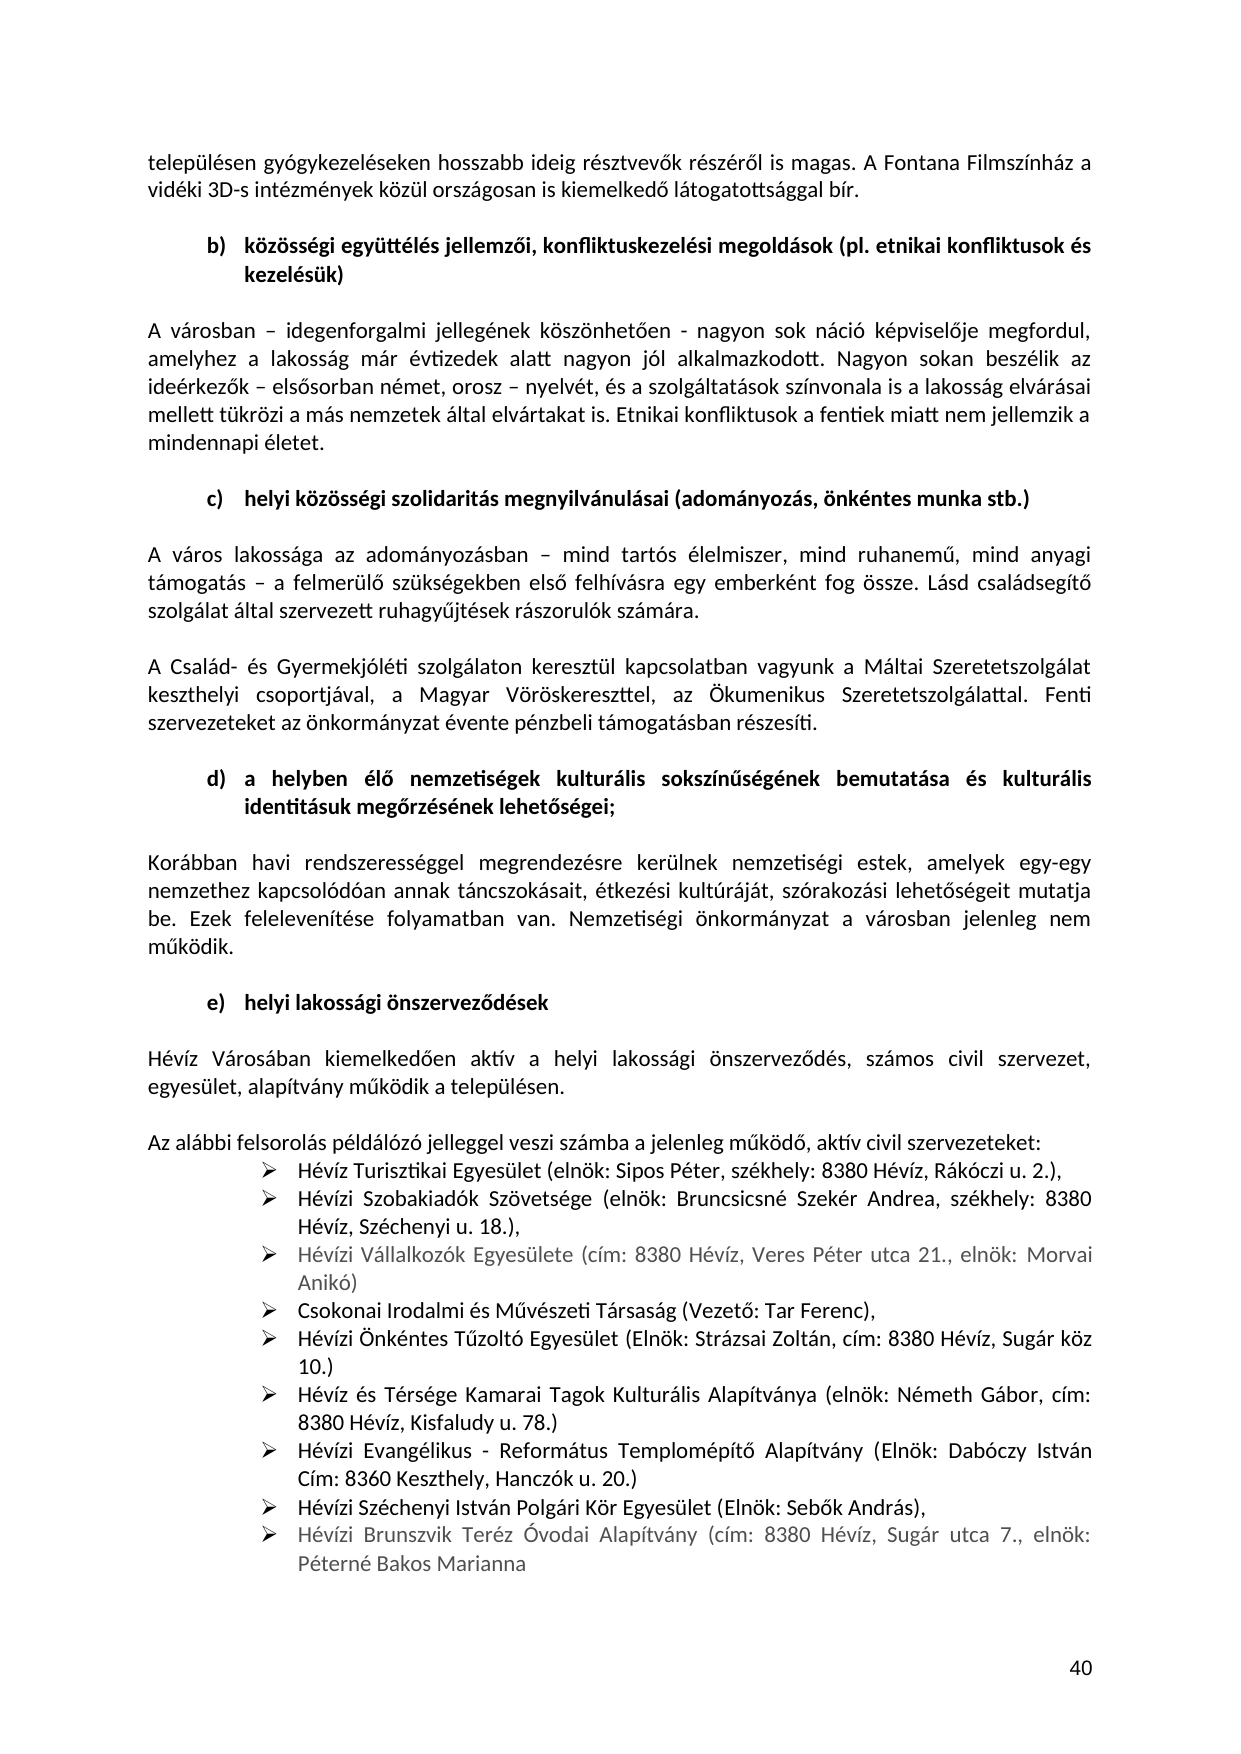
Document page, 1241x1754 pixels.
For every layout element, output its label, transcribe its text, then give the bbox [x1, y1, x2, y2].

text A város lakossága az adományozásban – mind tartós élelmiszer, mind ruhanemű, mind anyagi támogatás – a felmerülő szükségekben első felhívásra egy emberként fog össze. Lásd családsegítő szolgálat által szervezett ruhagyűjtések rászorulók számára. [148, 540, 1093, 624]
list helyi közösségi szolidaritás megnyilvánulásai (adományozás, önkéntes munka stb.) [207, 484, 1093, 512]
list Hévízi Evangélikus - Református Templomépítő Alapítvány (Elnök: Dabóczy István Cím: 8360 Keszthely, Hanczók u. 20.) [260, 1437, 1093, 1493]
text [148, 148, 1093, 204]
list helyi lakossági önszerveződések [207, 988, 1093, 1016]
text Korábban havi rendszerességgel megrendezésre kerülnek nemzetiségi estek, amelyek egy-egy nemzethez kapcsolódóan annak táncszokásait, étkezési kultúráját, szórakozási lehetőségeit mutatja be. Ezek felelevenítése folyamatban van. Nemzetiségi önkormányzat a városban jelenleg nem működik. [148, 848, 1093, 960]
text A városban – idegenforgalmi jellegének köszönhetően - nagyon sok náció képviselője megfordul, amelyhez a lakosság már évtizedek alatt nagyon jól alkalmazkodott. Nagyon sokan beszélik az ideérkezők – elsősorban német, orosz – nyelvét, és a szolgáltatások színvonala is a lakosság elvárásai mellett tükrözi a más nemzetek által elvártakat is. Etnikai konfliktusok a fentiek miatt nem jellemzik a mindennapi életet. [148, 316, 1093, 456]
list Hévíz és Térsége Kamarai Tagok Kulturális Alapítványa (elnök: Németh Gábor, cím: 8380 Hévíz, Kisfaludy u. 78.) [260, 1381, 1093, 1437]
text Az alábbi felsorolás példálózó jelleggel veszi számba a jelenleg működő, aktív civil szervezeteket: [148, 1128, 1093, 1156]
list Hévízi Önkéntes Tűzoltó Egyesület (Elnök: Strázsai Zoltán, cím: 8380 Hévíz, Sugár köz 10.) [260, 1324, 1093, 1381]
list Hévízi Szobakiadók Szövetsége (elnök: Bruncsicsné Szekér Andrea, székhely: 8380 Hévíz, Széchenyi u. 18.), [260, 1184, 1093, 1240]
list Hévízi Vállalkozók Egyesülete (cím: 8380 Hévíz, Veres Péter utca 21., elnök: Morvai Anikó) [260, 1240, 1093, 1296]
list közösségi együttélés jellemzői, konfliktuskezelési megoldások (pl. etnikai konfliktusok és kezelésük) [207, 232, 1093, 288]
list Hévízi Széchenyi István Polgári Kör Egyesület (Elnök: Sebők András), [260, 1493, 1093, 1521]
text Hévíz Városában kiemelkedően aktív a helyi lakossági önszerveződés, számos civil szervezet, egyesület, alapítvány működik a településen. [148, 1044, 1093, 1100]
list Hévíz Turisztikai Egyesület (elnök: Sipos Péter, székhely: 8380 Hévíz, Rákóczi u. 2.), [260, 1156, 1093, 1184]
list Csokonai Irodalmi és Művészeti Társaság (Vezető: Tar Ferenc), [260, 1296, 1093, 1324]
text A Család- és Gyermekjóléti szolgálaton keresztül kapcsolatban vagyunk a Máltai Szeretetszolgálat keszthelyi csoportjával, a Magyar Vöröskereszttel, az Ökumenikus Szeretetszolgálattal. Fenti szervezeteket az önkormányzat évente pénzbeli támogatásban részesíti. [148, 652, 1093, 736]
list Hévízi Brunszvik Teréz Óvodai Alapítvány (cím: 8380 Hévíz, Sugár utca 7., elnök: Péterné Bakos Marianna [260, 1521, 1093, 1577]
list a helyben élő nemzetiségek kulturális sokszínűségének bemutatása és kulturális identitásuk megőrzésének lehetőségei; [207, 764, 1093, 820]
